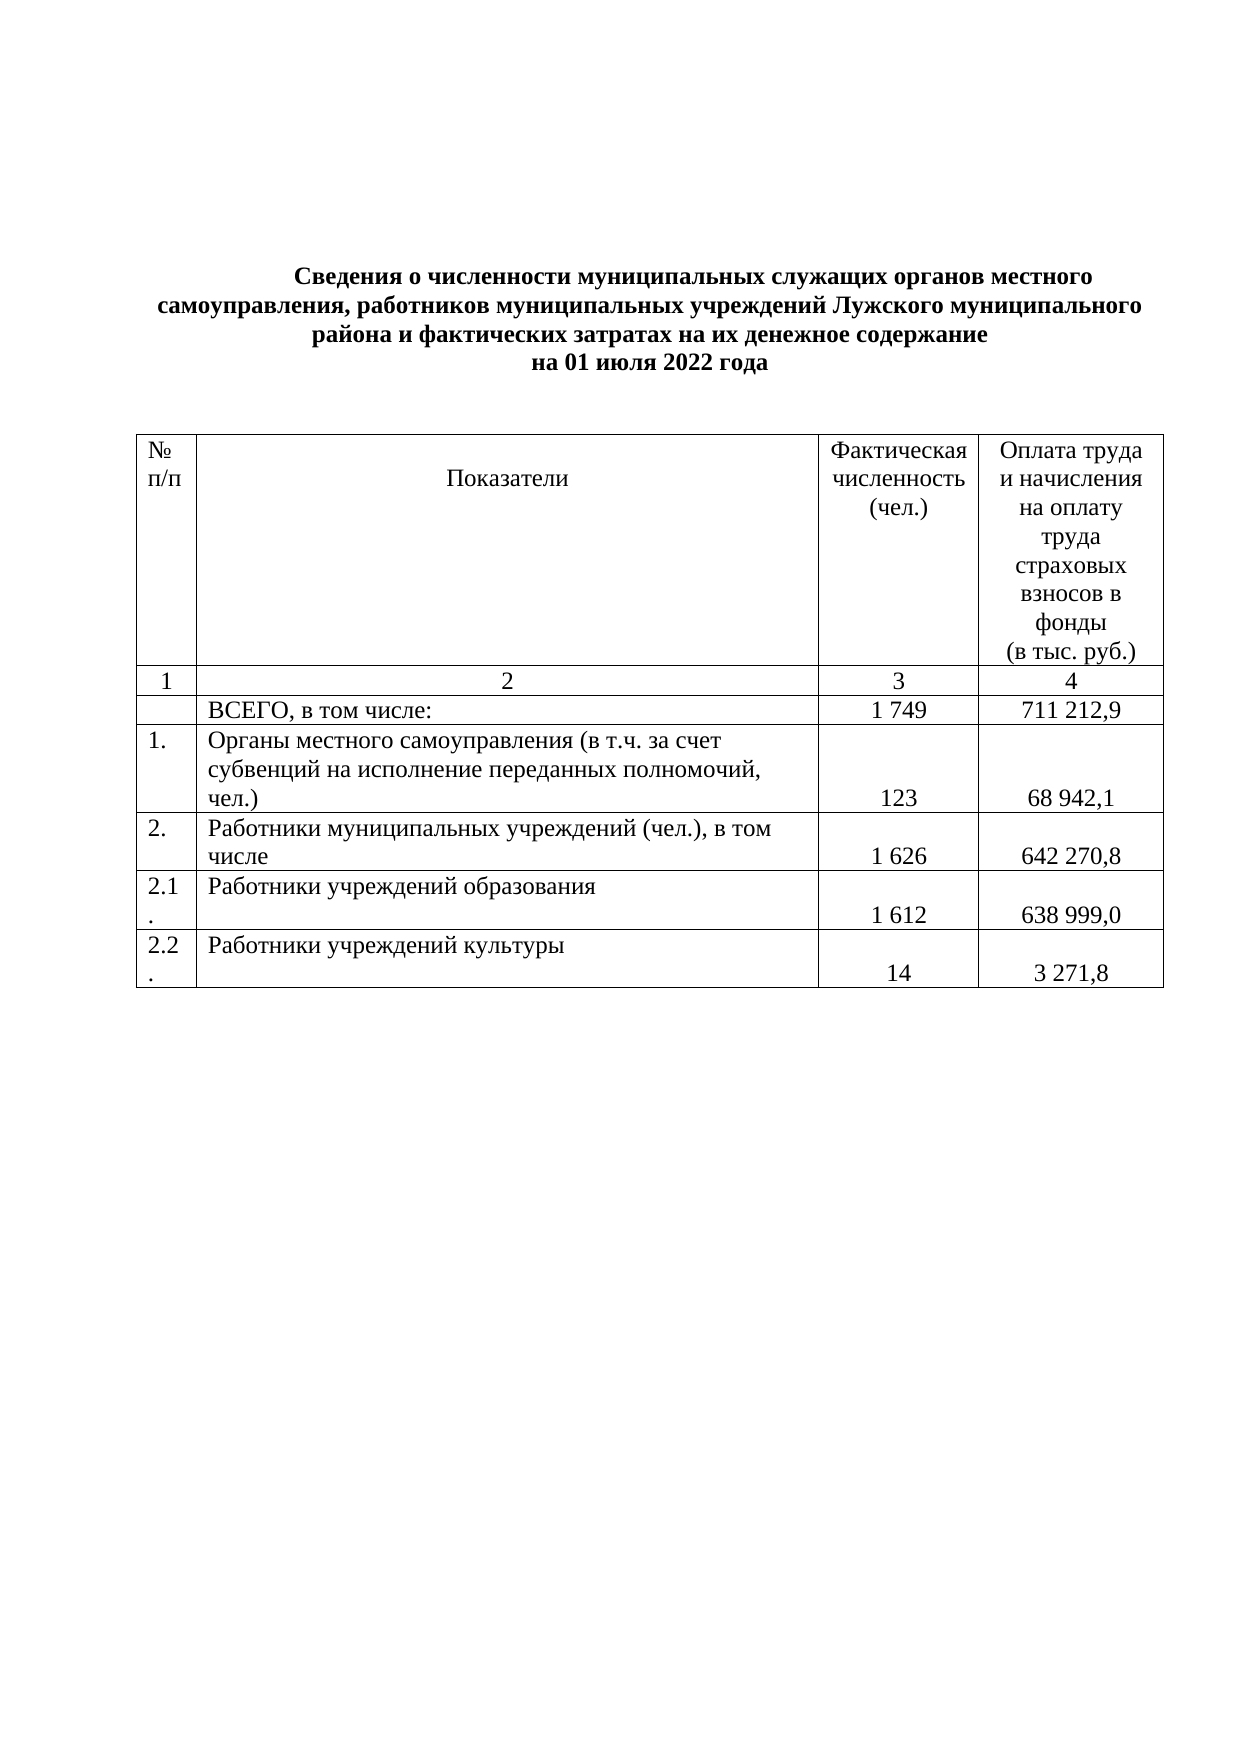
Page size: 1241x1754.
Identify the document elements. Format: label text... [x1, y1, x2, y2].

table_cell 3 271,8 [979, 930, 1163, 987]
table_cell Органы местного самоуправления (в т.ч. за счет субвенций на исполнение переданных полномочий, чел.) [197, 725, 818, 812]
table_cell 2.1. [137, 871, 196, 929]
table_header № п/п [137, 435, 196, 665]
table_cell 68 942,1 [979, 725, 1163, 812]
table_cell 711 212,9 [979, 696, 1163, 724]
table_cell Работники учреждений культуры [197, 930, 818, 987]
table_header Показатели [197, 435, 818, 665]
table_cell 1 749 [819, 696, 978, 724]
table_cell 1. [137, 725, 196, 812]
table_cell 14 [819, 930, 978, 987]
table_cell [137, 696, 196, 724]
table_cell 642 270,8 [979, 813, 1163, 870]
table_cell 3 [819, 666, 978, 694]
table_cell 2.2. [137, 930, 196, 987]
table_header Фактическая численность (чел.) [819, 435, 978, 665]
table_cell 123 [819, 725, 978, 812]
table_cell Работники учреждений образования [197, 871, 818, 929]
table_cell 4 [979, 666, 1163, 694]
table_cell Работники муниципальных учреждений (чел.), в том числе [197, 813, 818, 870]
table_cell 1 626 [819, 813, 978, 870]
table_header Оплата труда и начисления на оплату труда страховых взносов в фонды (в тыс. руб.) [979, 435, 1163, 665]
table_cell ВСЕГО, в том числе: [197, 696, 818, 724]
table_cell 2. [137, 813, 196, 870]
text на 01 июля 2022 года [148, 347, 1152, 376]
table_cell 2 [197, 666, 818, 694]
table_cell 1 612 [819, 871, 978, 929]
table_cell 638 999,0 [979, 871, 1163, 929]
text Сведения о численности муниципальных служащих органов местного самоуправления, работников муниципальных учреждений Лужского муниципального района и фактических затратах на их денежное содержание [148, 261, 1152, 347]
table_cell 1 [137, 666, 196, 694]
